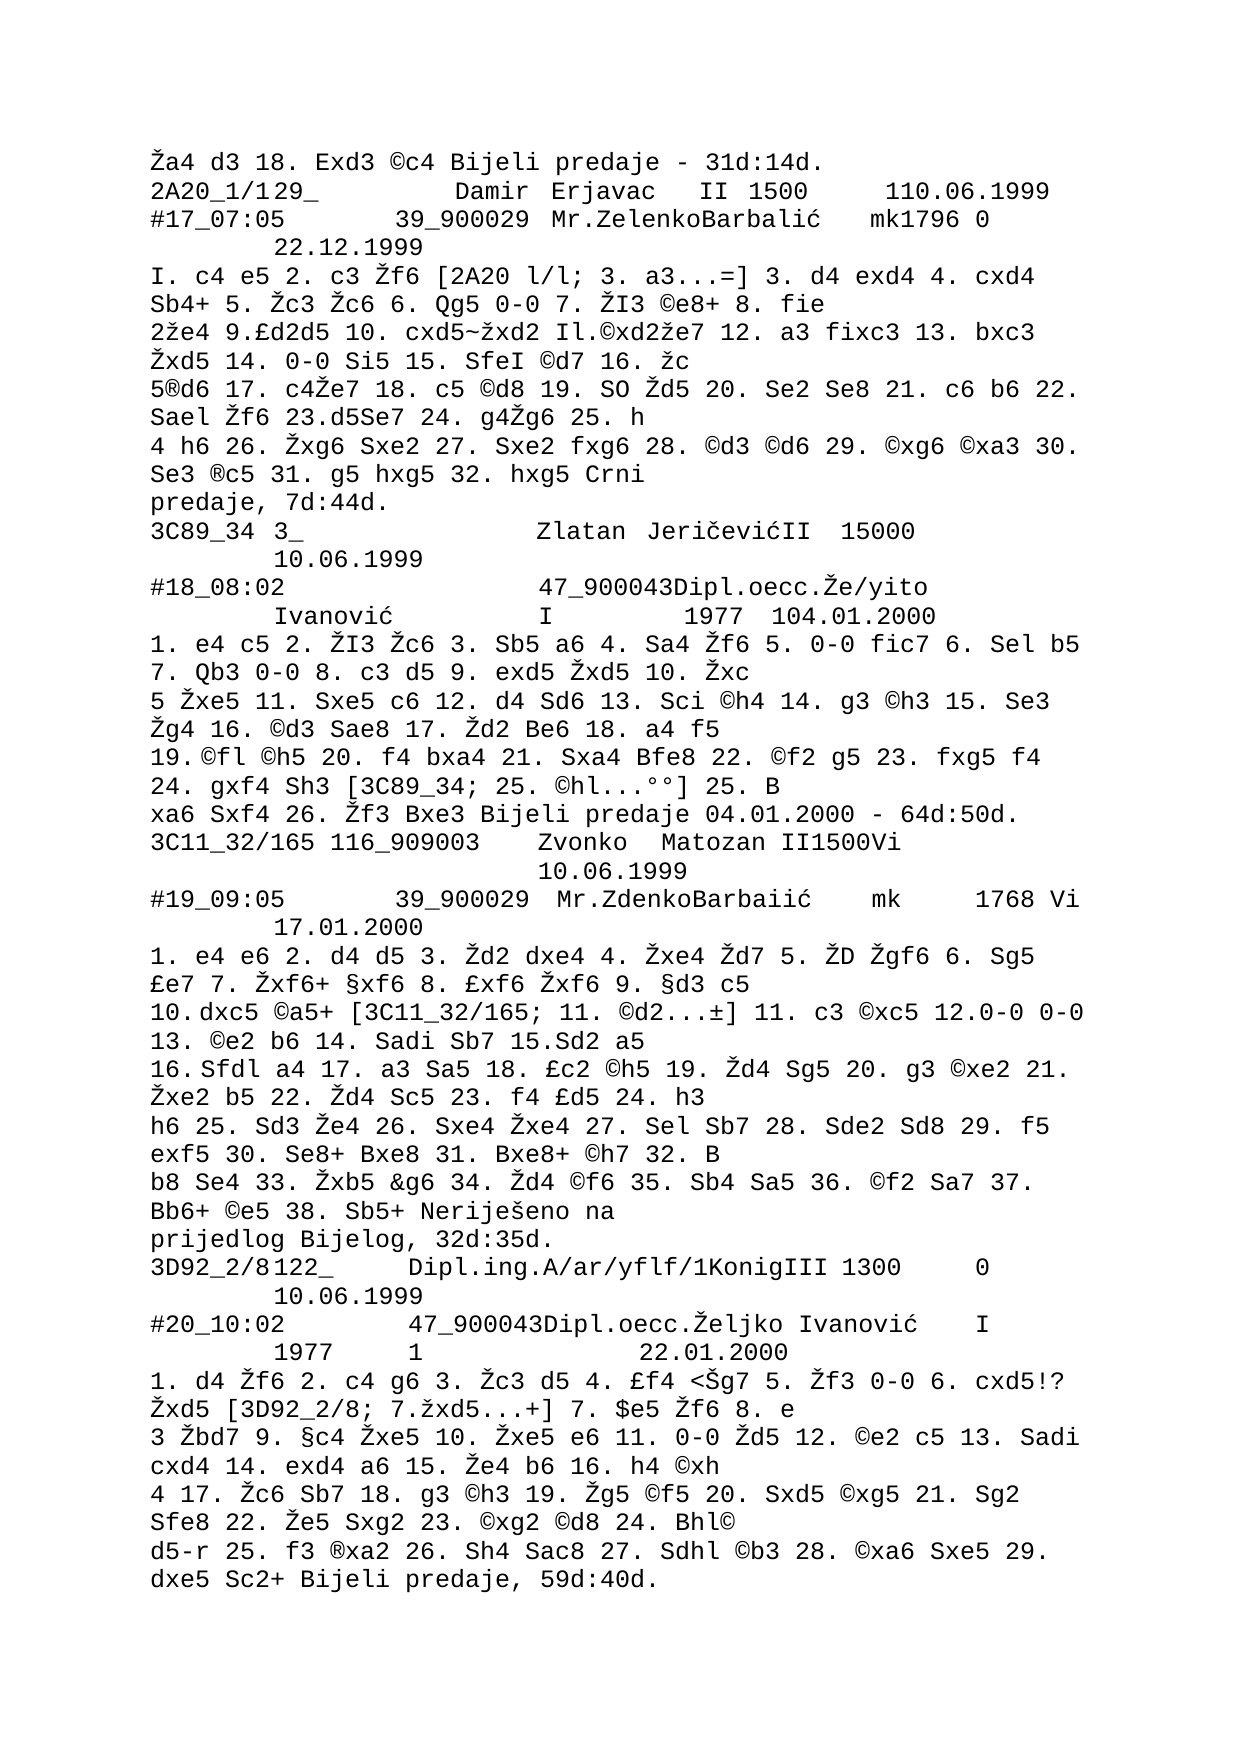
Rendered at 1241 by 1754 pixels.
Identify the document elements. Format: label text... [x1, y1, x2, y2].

text 1. e4 c5 2. ŽI3 Žc6 3. Sb5 a6 4. Sa4 Žf6 5. 0-0 fic7 6. Sel b5 7. Qb3 0-0 8. c3 d5 9. exd5 Žxd5 10. Žxc [150, 632, 1090, 688]
text #17_07:05 39_900029 Mr.Zelenko Barbalić mk 1796 0 22.12.1999 [150, 207, 1090, 263]
text 3C89_34 3_ Zlatan Jeričević II 1500 0 10.06.1999 [150, 518, 1090, 575]
text Ža4 d3 18. Exd3 ©c4 Bijeli predaje - 31d:14d. [150, 150, 1090, 178]
text 4 17. Žc6 Sb7 18. g3 ©h3 19. Žg5 ©f5 20. Sxd5 ©xg5 21. Sg2 Sfe8 22. Že5 Sxg2 23. ©xg2 ©d8 24. Bhl© d5-r 25. f3 ®xa2 26. Sh4 Sac8 27. Sdhl ©b3 28. ©xa6 Sxe5 29. dxe5 Sc2+ Bijeli predaje, 59d:40d. [150, 1482, 1090, 1595]
text #20_10:02 47_900043 Dipl.oecc.Željko Ivanović I 1977 1 22.01.2000 [150, 1312, 1090, 1368]
text 4 h6 26. Žxg6 Sxe2 27. Sxe2 fxg6 28. ©d3 ©d6 29. ©xg6 ©xa3 30. Se3 ®c5 31. g5 hxg5 32. hxg5 Crni predaje, 7d:44d. [150, 433, 1090, 518]
text 16. Sfdl a4 17. a3 Sa5 18. £c2 ©h5 19. Žd4 Sg5 20. g3 ©xe2 21. Žxe2 b5 22. Žd4 Sc5 23. f4 £d5 24. h3 h6 25. Sd3 Že4 26. Sxe4 Žxe4 27. Sel Sb7 28. Sde2 Sd8 29. f5 exf5 30. Se8+ Bxe8 31. Bxe8+ ©h7 32. B b8 Se4 33. Žxb5 &g6 34. Žd4 ©f6 35. Sb4 Sa5 36. ©f2 Sa7 37. Bb6+ ©e5 38. Sb5+ Neriješeno na prijedlog Bijelog, 32d:35d. [150, 1057, 1090, 1255]
text 3 Žbd7 9. §c4 Žxe5 10. Žxe5 e6 11. 0-0 Žd5 12. ©e2 c5 13. Sadi cxd4 14. exd4 a6 15. Že4 b6 16. h4 ©xh [150, 1425, 1090, 1482]
text #19_09:05 39_900029 Mr.Zdenko Barbaiić mk 1768 Vi 17.01.2000 [150, 887, 1090, 943]
text 1. d4 Žf6 2. c4 g6 3. Žc3 d5 4. £f4 <Šg7 5. Žf3 0-0 6. cxd5!? Žxd5 [3D92_2/8; 7.žxd5...+] 7. $e5 Žf6 8. e [150, 1368, 1090, 1425]
text 3C11_32/165 116_909003 Zvonko Matozan II 1500 Vi 10.06.1999 [150, 830, 1090, 887]
text 5 Žxe5 11. Sxe5 c6 12. d4 Sd6 13. Sci ©h4 14. g3 ©h3 15. Se3 Žg4 16. ©d3 Sae8 17. Žd2 Be6 18. a4 f5 [150, 688, 1090, 745]
text 1. e4 e6 2. d4 d5 3. Žd2 dxe4 4. Žxe4 Žd7 5. ŽD Žgf6 6. Sg5 £e7 7. Žxf6+ §xf6 8. £xf6 Žxf6 9. §d3 c5 [150, 943, 1090, 1000]
text 2A20_1/1 29_ Damir Erjavac II 1500 1 10.06.1999 [150, 178, 1090, 207]
text 10. dxc5 ©a5+ [3C11_32/165; 11. ©d2...±] 11. c3 ©xc5 12.0-0 0-0 13. ©e2 b6 14. Sadi Sb7 15.Sd2 a5 [150, 1000, 1090, 1057]
text 3D92_2/8 122_ Dipl.ing.A/ar/yflf/1 Konig III 1300 0 10.06.1999 [150, 1255, 1090, 1312]
text 19. ©fl ©h5 20. f4 bxa4 21. Sxa4 Bfe8 22. ©f2 g5 23. fxg5 f4 24. gxf4 Sh3 [3C89_34; 25. ©hl...°°] 25. B xa6 Sxf4 26. Žf3 Bxe3 Bijeli predaje 04.01.2000 - 64d:50d. [150, 745, 1090, 830]
text I. c4 e5 2. c3 Žf6 [2A20 l/l; 3. a3...=] 3. d4 exd4 4. cxd4 Sb4+ 5. Žc3 Žc6 6. Qg5 0-0 7. ŽI3 ©e8+ 8. fie 2že4 9.£d2d5 10. cxd5~žxd2 Il.©xd2že7 12. a3 fixc3 13. bxc3 Žxd5 14. 0-0 Si5 15. SfeI ©d7 16. žc 5®d6 17. c4Že7 18. c5 ©d8 19. SO Žd5 20. Se2 Se8 21. c6 b6 22. Sael Žf6 23.d5Se7 24. g4Žg6 25. h [150, 263, 1090, 433]
text #18_08:02 47_900043 Dipl.oecc.Že/yito Ivanović I 1977 1 04.01.2000 [150, 575, 1090, 632]
